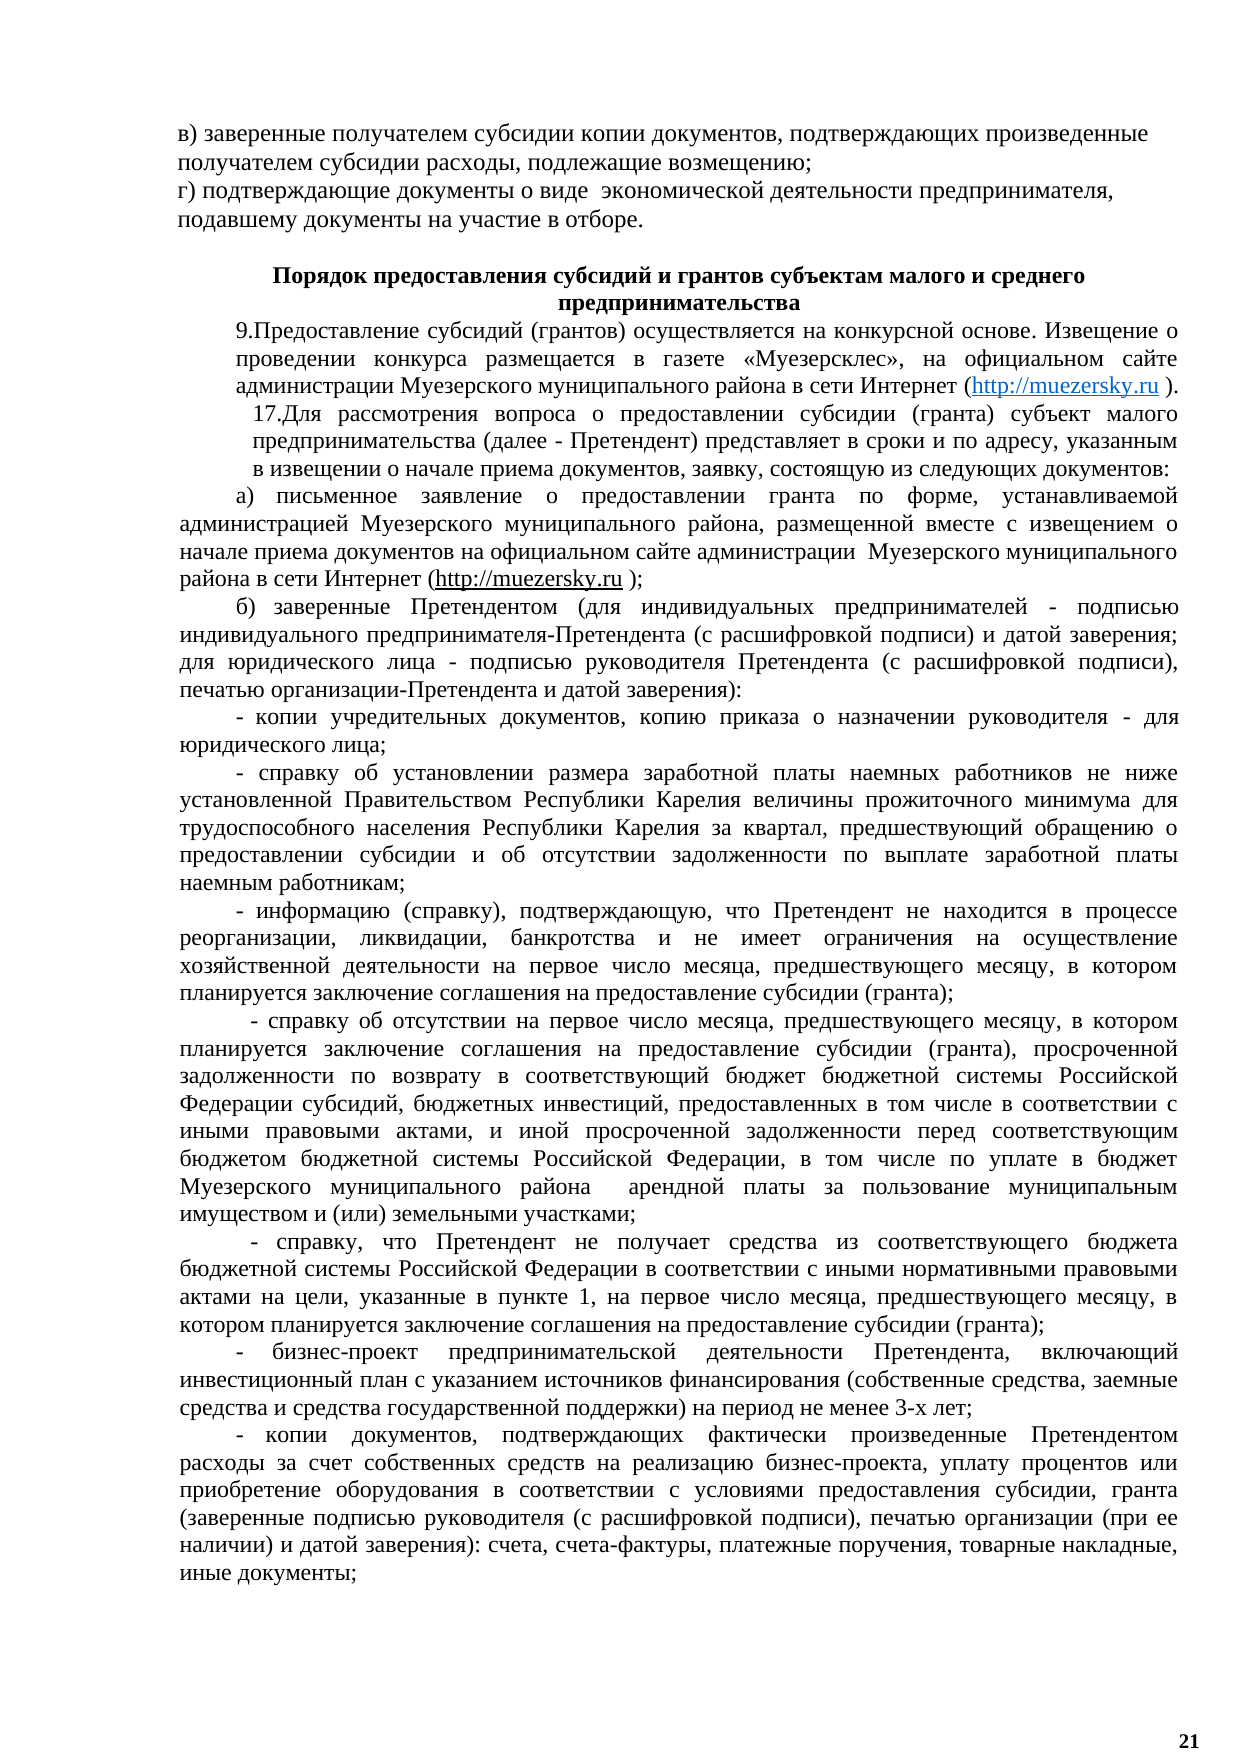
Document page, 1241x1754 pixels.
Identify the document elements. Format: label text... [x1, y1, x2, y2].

list справку, что Претендент не получает средства из соответствующего бюджета бюджетной системы Российской Федерации в соответствии с иными нормативными правовыми актами на цели, указанные в пункте 1, на первое число месяца, предшествующего месяцу, в котором планируется заключение соглашения на предоставление субсидии (гранта); [179, 1227, 1179, 1337]
list справку об отсутствии на первое число месяца, предшествующего месяцу, в котором планируется заключение соглашения на предоставление субсидии (гранта), просроченной задолженности по возврату в соответствующий бюджет бюджетной системы Российской Федерации субсидий, бюджетных инвестиций, предоставленных в том числе в соответствии с иными правовыми актами, и иной просроченной задолженности перед соответствующим бюджетом бюджетной системы Российской Федерации, в том числе по уплате в бюджет Муезерского муниципального района арендной платы за пользование муниципальным имуществом и (или) земельными участками; [179, 1006, 1179, 1227]
text г) подтверждающие документы о виде экономической деятельности предпринимателя, подавшему документы на участие в отборе. [177, 176, 1181, 233]
text Порядок предоставления субсидий и грантов субъектам малого и среднего предпринимательства [177, 261, 1181, 316]
text в) заверенные получателем субсидии копии документов, подтверждающих произведенные получателем субсидии расходы, подлежащие возмещению; [177, 118, 1181, 176]
text а) письменное заявление о предоставлении гранта по форме, устанавливаемой администрацией Муезерского муниципального района, размещенной вместе с извещением о начале приема документов на официальном сайте администрации Муезерского муниципального района в сети Интернет (http://muezersky.ru ); [179, 482, 1179, 592]
list справку об установлении размера заработной платы наемных работников не ниже установленной Правительством Республики Карелия величины прожиточного минимума для трудоспособного населения Республики Карелия за квартал, предшествующий обращению о предоставлении субсидии и об отсутствии задолженности по выплате заработной платы наемным работникам; [179, 758, 1179, 896]
text 9.Предоставление субсидий (грантов) осуществляется на конкурсной основе. Извещение о проведении конкурса размещается в газете «Муезерсклес», на официальном сайте администрации Муезерского муниципального района в сети Интернет (http://muezersky.ru ). [236, 316, 1179, 399]
list бизнес-проект предпринимательской деятельности Претендента, включающий инвестиционный план с указанием источников финансирования (собственные средства, заемные средства и средства государственной поддержки) на период не менее 3-х лет; [179, 1337, 1179, 1420]
text 17.Для рассмотрения вопроса о предоставлении субсидии (гранта) субъект малого предпринимательства (далее - Претендент) представляет в сроки и по адресу, указанным в извещении о начале приема документов, заявку, состоящую из следующих документов: [252, 399, 1179, 482]
list копии учредительных документов, копию приказа о назначении руководителя - для юридического лица; [179, 702, 1179, 758]
list копии документов, подтверждающих фактически произведенные Претендентом расходы за счет собственных средств на реализацию бизнес-проекта, уплату процентов или приобретение оборудования в соответствии с условиями предоставления субсидии, гранта (заверенные подписью руководителя (с расшифровкой подписи), печатью организации (при ее наличии) и датой заверения): счета, счета-фактуры, платежные поручения, товарные накладные, иные документы; [179, 1420, 1179, 1586]
text б) заверенные Претендентом (для индивидуальных предпринимателей - подписью индивидуального предпринимателя-Претендента (с расшифровкой подписи) и датой заверения; для юридического лица - подписью руководителя Претендента (с расшифровкой подписи), печатью организации-Претендента и датой заверения): [179, 592, 1179, 702]
list информацию (справку), подтверждающую, что Претендент не находится в процессе реорганизации, ликвидации, банкротства и не имеет ограничения на осуществление хозяйственной деятельности на первое число месяца, предшествующего месяцу, в котором планируется заключение соглашения на предоставление субсидии (гранта); [179, 896, 1179, 1006]
